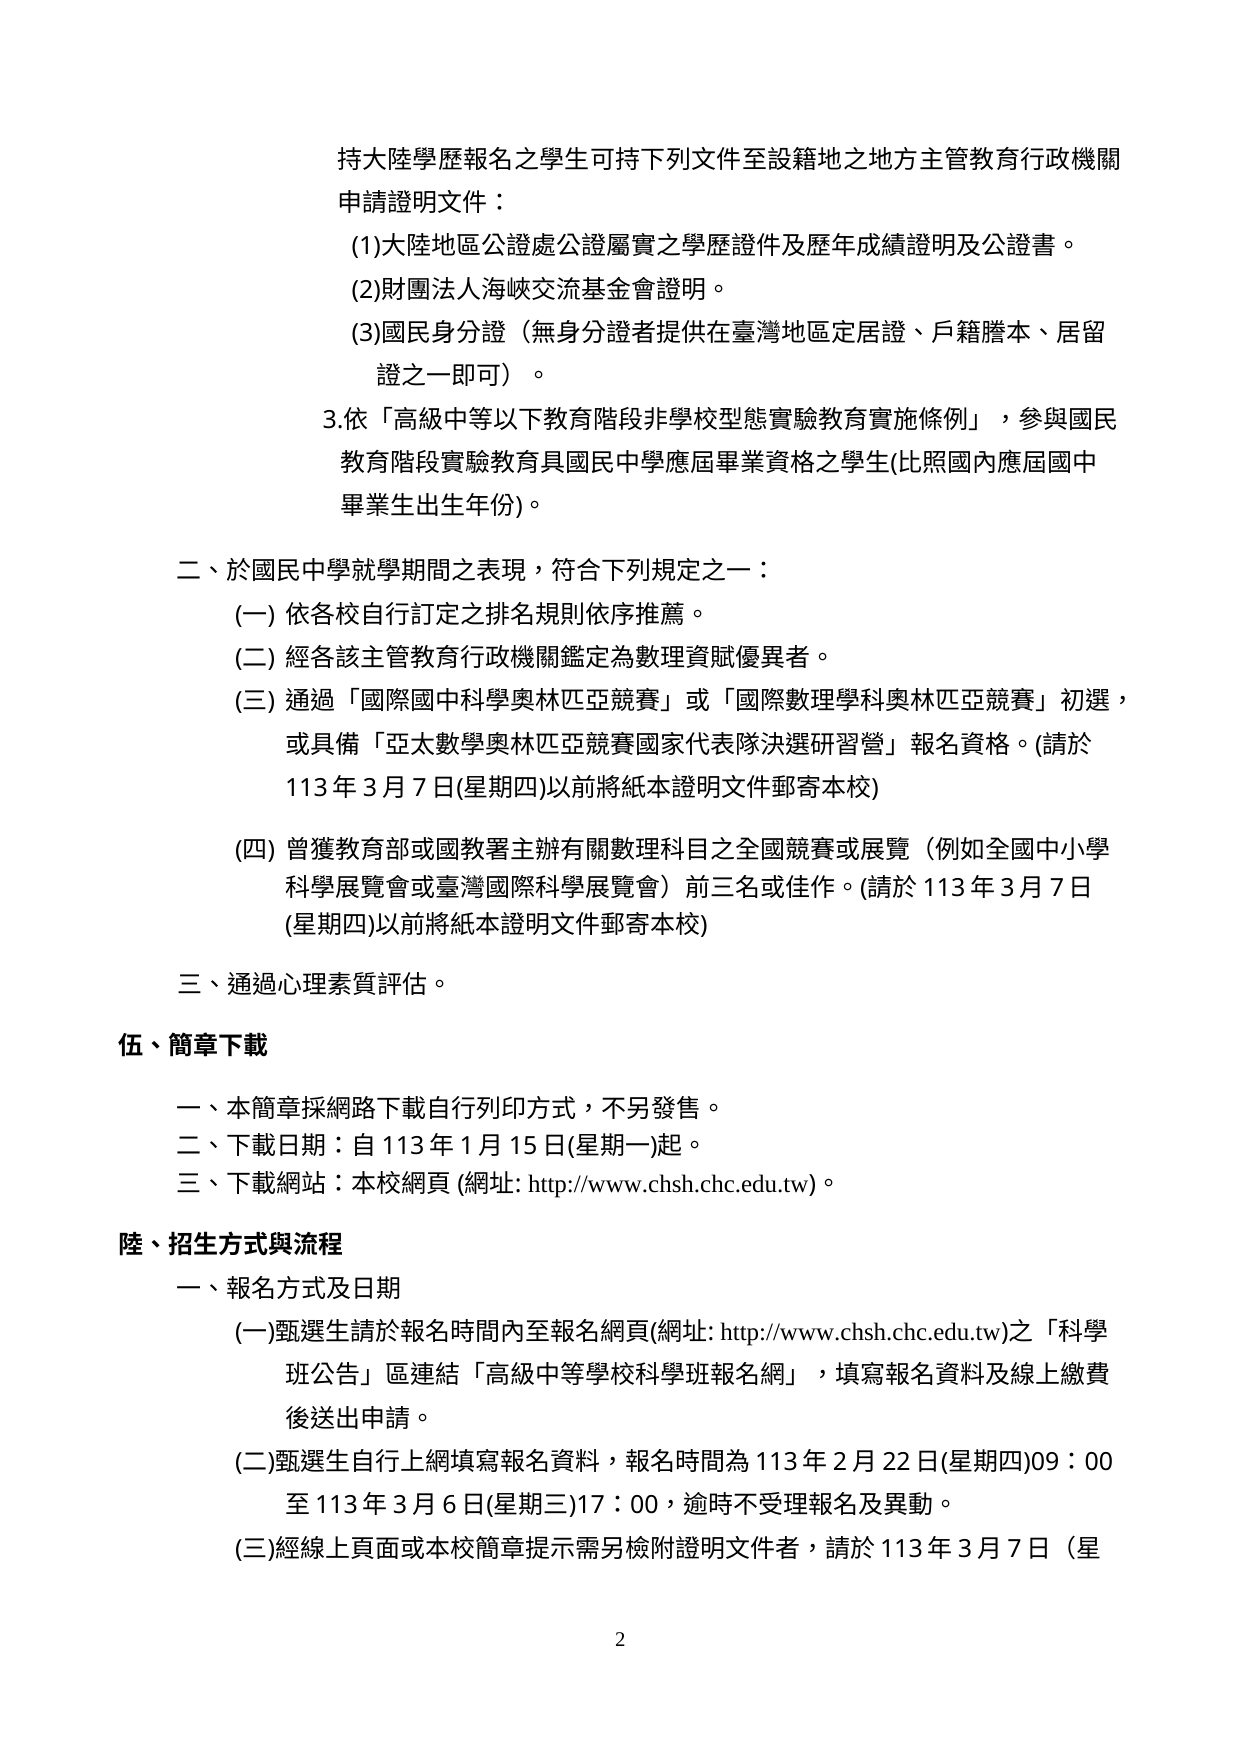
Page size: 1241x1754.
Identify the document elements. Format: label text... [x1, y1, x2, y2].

text 一、本簡章採網路下載自行列印方式，不另發售。 [177, 1087, 1122, 1125]
subtitle 陸、招生方式與流程 [118, 1221, 1122, 1265]
text 三、下載網站：本校網頁 (網址: http://www.chsh.chc.edu.tw)。 [176, 1162, 1122, 1200]
text 二、下載日期：自113年1月15日(星期一)起。 [176, 1125, 1122, 1162]
list 依各校自行訂定之排名規則依序推薦。 [235, 591, 1122, 634]
text 三、通過心理素質評估。 [118, 963, 1122, 1001]
subtitle 伍、簡章下載 [118, 1022, 1122, 1066]
list 通過「國際國中科學奧林匹亞競賽」或「國際數理學科奧林匹亞競賽」初選，或具備「亞太數學奧林匹亞競賽國家代表隊決選研習營」報名資格。(請於113年3月7日(星期四)以前將紙本證明文件郵寄本校) [235, 677, 1122, 807]
list 曾獲教育部或國教署主辦有關數理科目之全國競賽或展覽（例如全國中小學科學展覽會或臺灣國際科學展覽會）前三名或佳作。(請於113年3月7日(星期四)以前將紙本證明文件郵寄本校) [235, 829, 1122, 941]
text 二、於國民中學就學期間之表現，符合下列規定之一： [177, 547, 1122, 591]
text (2)財團法人海峽交流基金會證明。 [351, 266, 1122, 309]
text (1)大陸地區公證處公證屬實之學歷證件及歷年成績證明及公證書。 [351, 222, 1122, 266]
text 3.依「高級中等以下教育階段非學校型態實驗教育實施條例」，參與國民教育階段實驗教育具國民中學應屆畢業資格之學生(比照國內應屆國中畢業生出生年份)。 [322, 396, 1122, 526]
text 一、報名方式及日期 [176, 1265, 1122, 1308]
text (一)甄選生請於報名時間內至報名網頁(網址: http://www.chsh.chc.edu.tw)之「科學班公告」區連結「高級中等學校科學班報名網」，填寫報名資料及線上繳費後送出申請。 [235, 1308, 1122, 1438]
text (3)國民身分證（無身分證者提供在臺灣地區定居證、戶籍謄本、居留證之一即可）。 [351, 309, 1122, 396]
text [235, 1525, 1122, 1568]
text 持大陸學歷報名之學生可持下列文件至設籍地之地方主管教育行政機關申請證明文件： [337, 136, 1122, 222]
text (二)甄選生自行上網填寫報名資料，報名時間為113年2月22日(星期四)09：00至113年3月6日(星期三)17：00，逾時不受理報名及異動。 [235, 1438, 1122, 1525]
list 經各該主管教育行政機關鑑定為數理資賦優異者。 [235, 634, 1122, 677]
